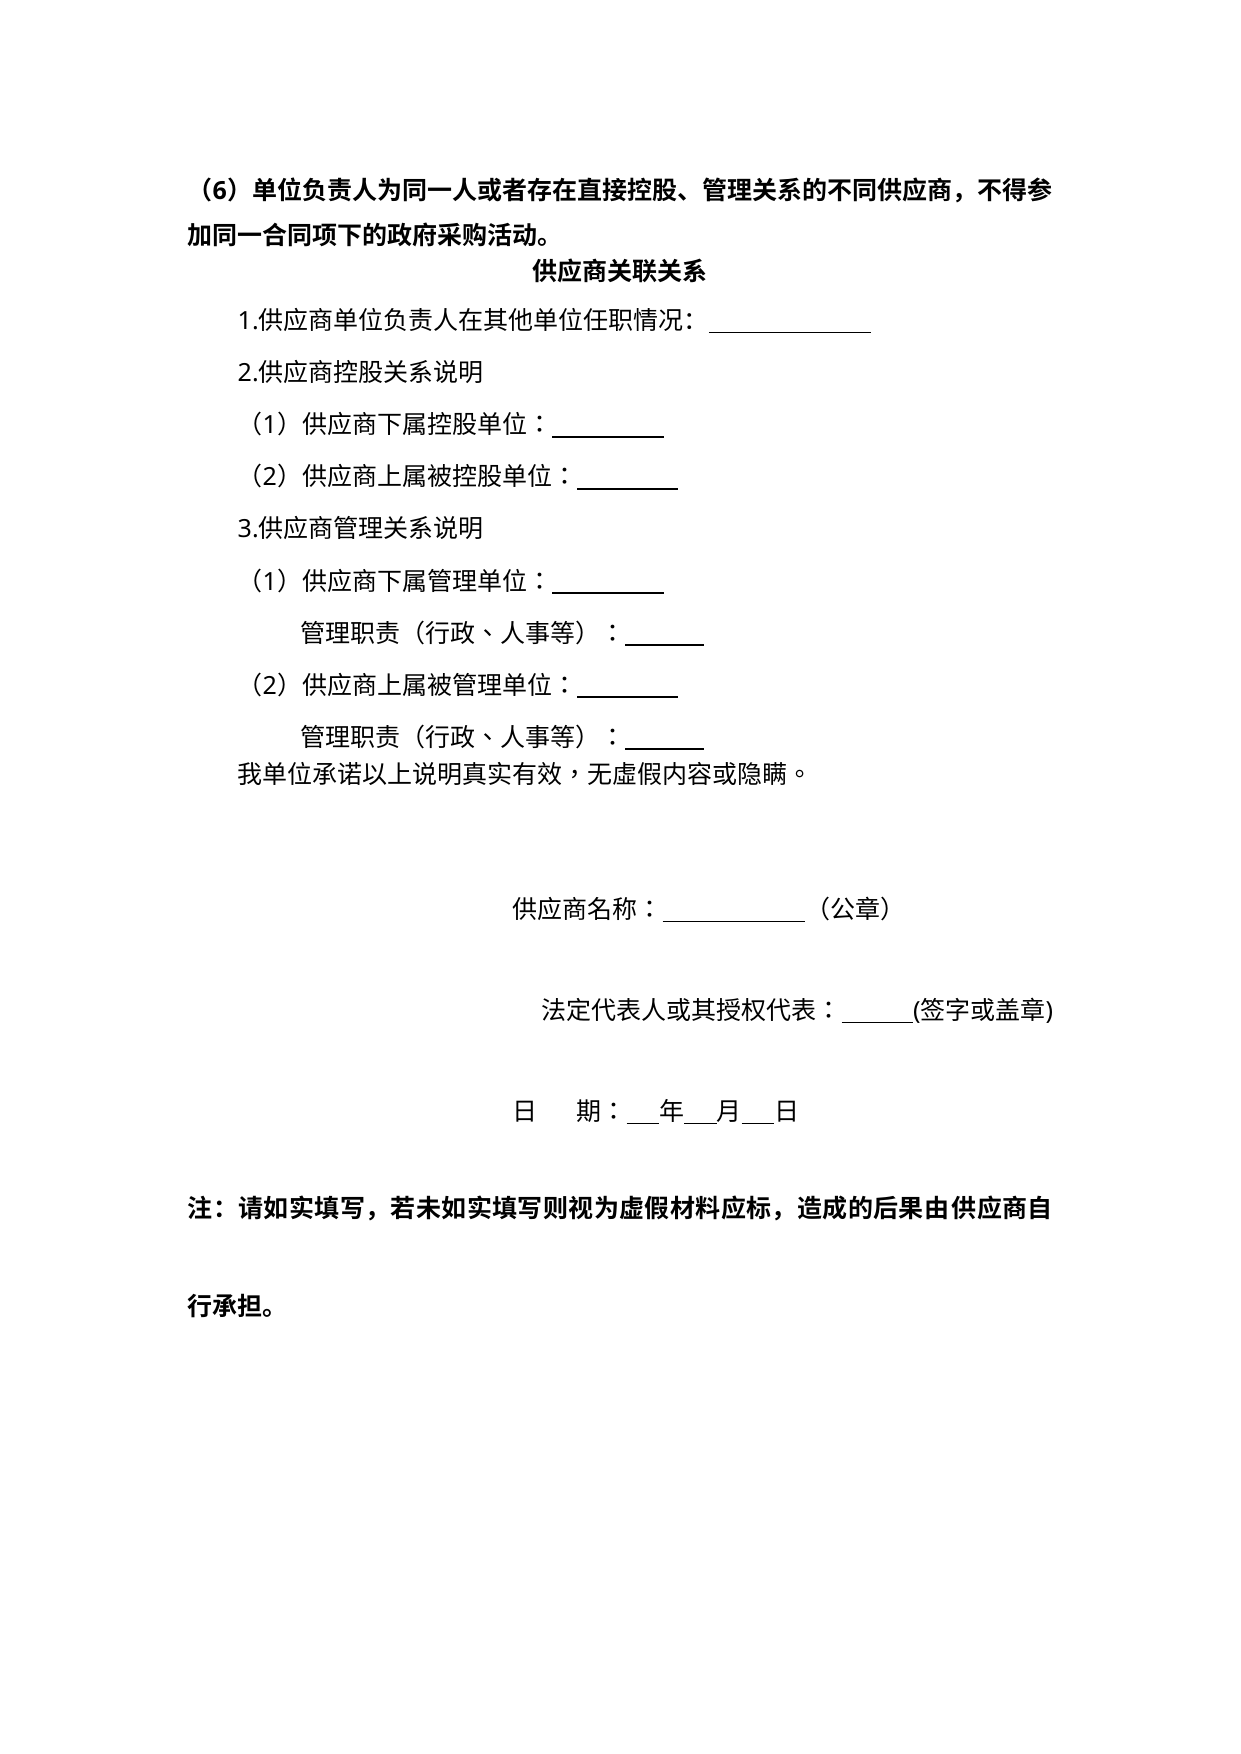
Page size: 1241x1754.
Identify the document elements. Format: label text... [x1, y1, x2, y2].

text 2.供应商控股关系说明 [187, 340, 1053, 392]
text 管理职责（行政、人事等）： [187, 704, 1053, 757]
text 3.供应商管理关系说明 [187, 496, 1053, 548]
text 法定代表人或其授权代表： (签字或盖章) [187, 993, 1053, 1027]
text 管理职责（行政、人事等）： [187, 600, 1053, 652]
text （1）供应商下属管理单位： [187, 548, 1053, 600]
text 1.供应商单位负责人在其他单位任职情况： [187, 288, 1053, 340]
text 日 期： 年 月 日 [187, 1094, 1053, 1128]
text （2）供应商上属被管理单位： [187, 652, 1053, 704]
text 我单位承诺以上说明真实有效，无虛假内容或隐瞒。 [187, 757, 1053, 791]
text 供应商关联关系 [187, 252, 1053, 288]
text （1）供应商下属控股单位： [187, 392, 1053, 444]
text （2）供应商上属被控股单位： [187, 444, 1053, 496]
text （6）单位负责人为同一人或者存在直接控股、管理关系的不同供应商，不得参加同一合同项下的政府采购活动。 [187, 162, 1053, 252]
text 供应商名称： （公章） [187, 892, 1053, 926]
list 注：请如实填写，若未如实填写则视为虚假材料应标，造成的后果由供应商自行承担。 [187, 1174, 1053, 1337]
